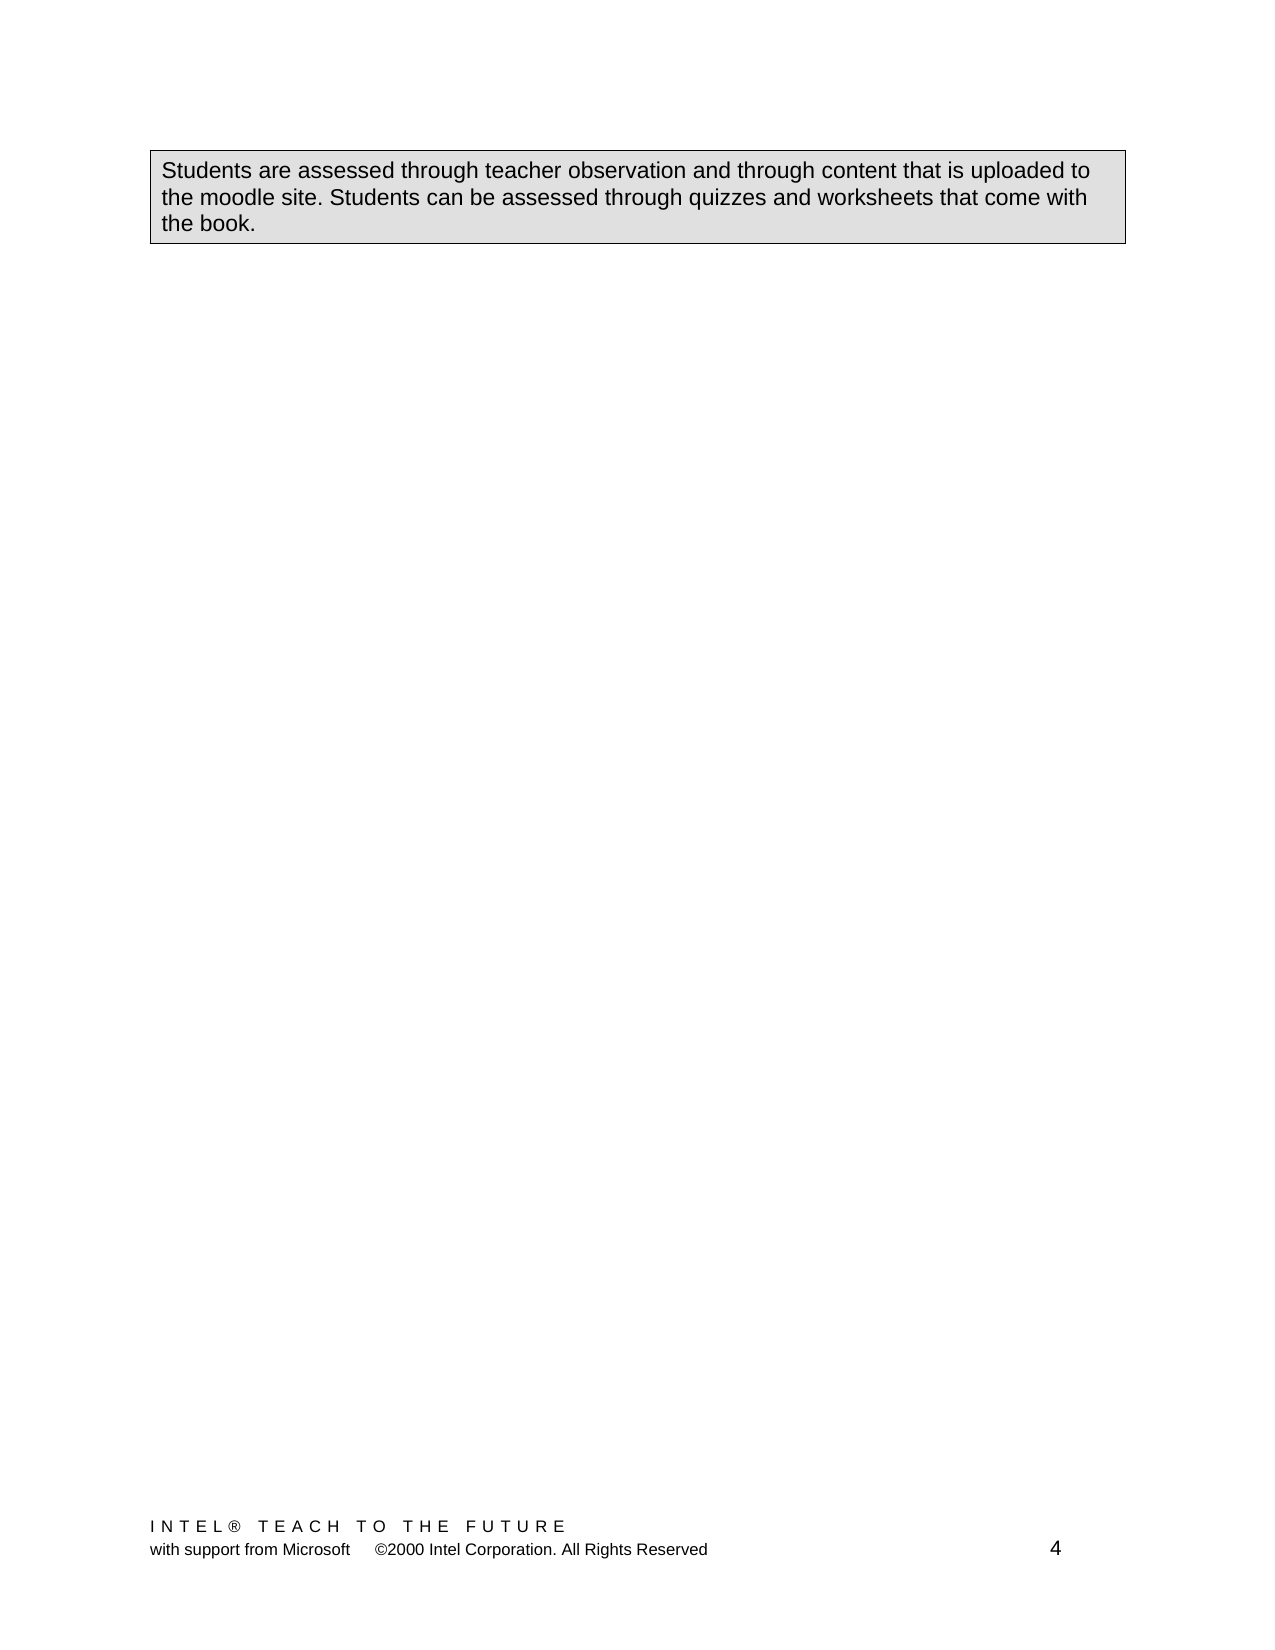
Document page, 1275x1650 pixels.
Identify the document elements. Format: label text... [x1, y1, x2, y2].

table_cell Students are assessed through teacher observation and through content that is uploaded to the moodle site. Students can be assessed through quizzes and worksheets that come with the book. [151, 151, 1125, 243]
